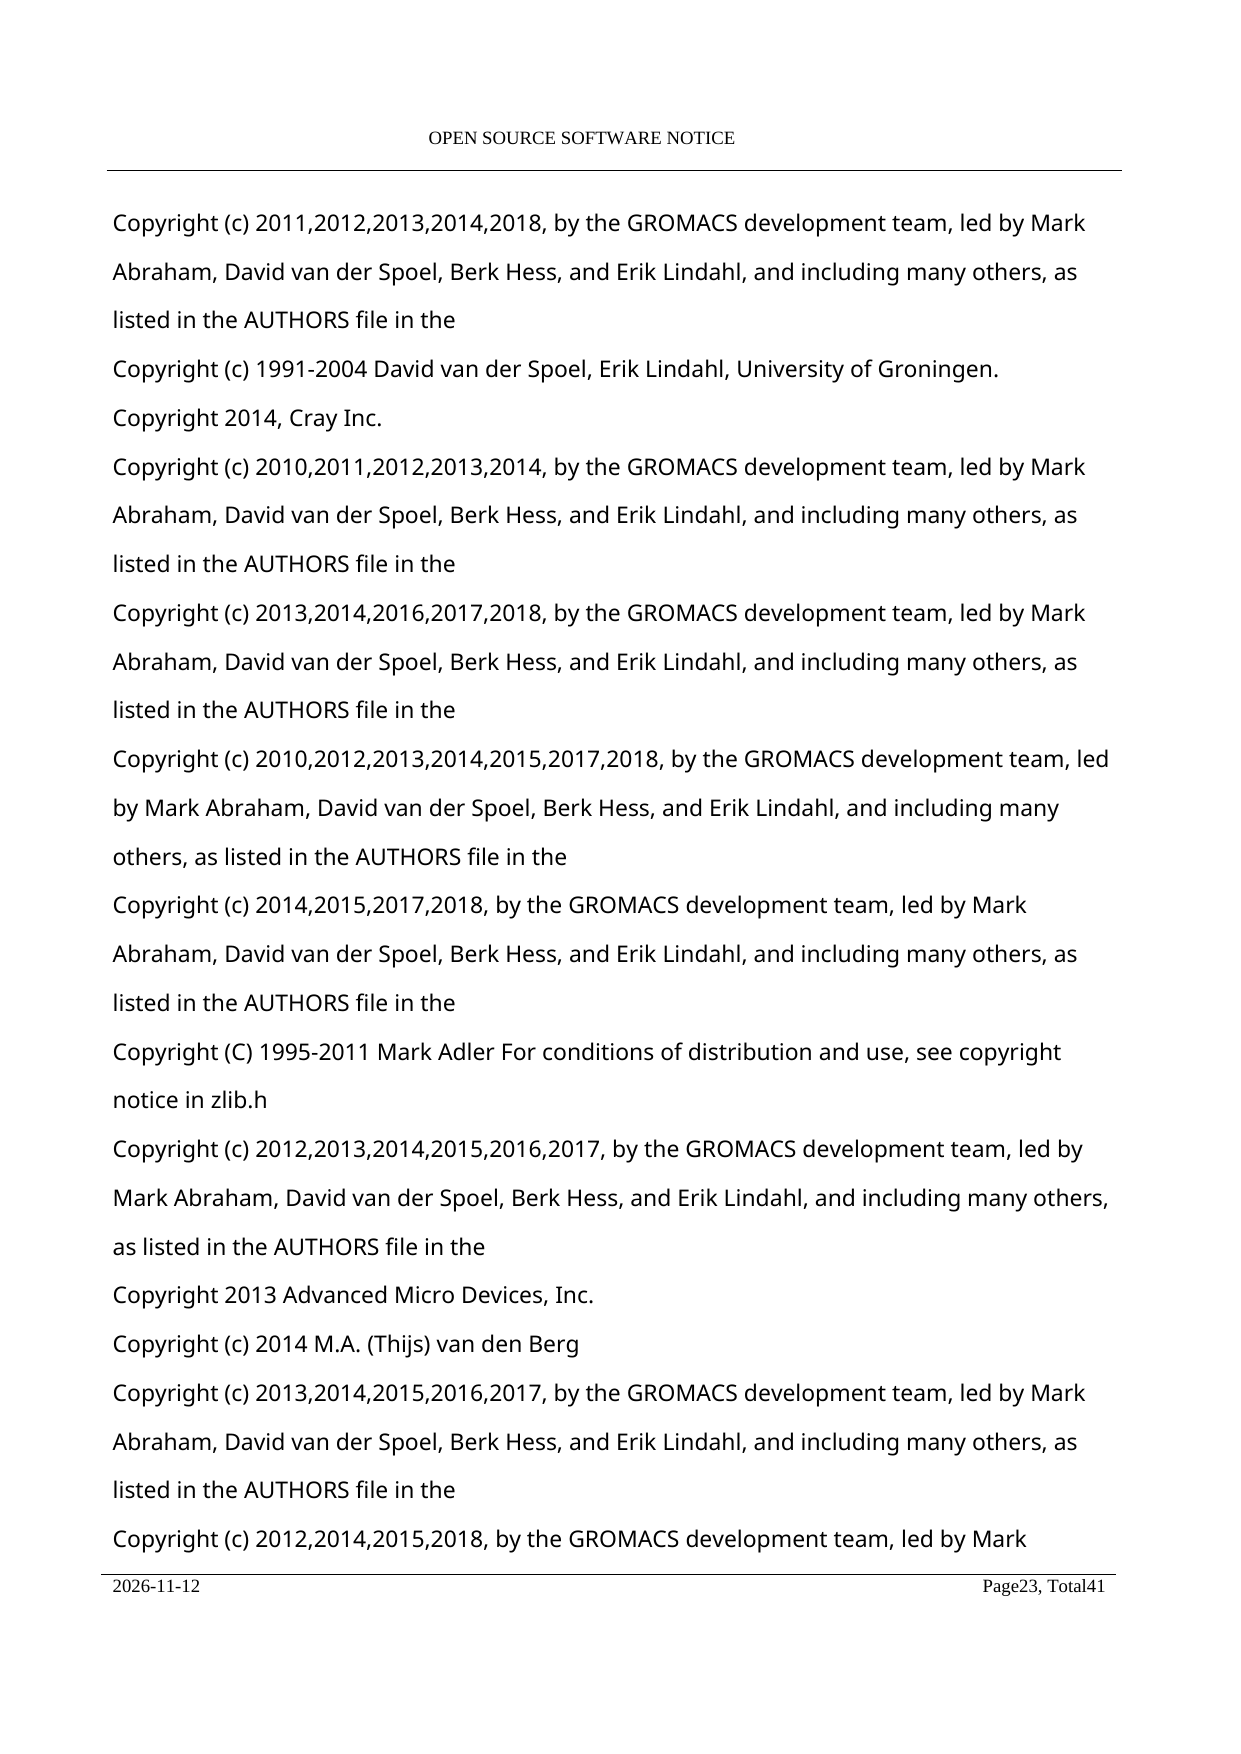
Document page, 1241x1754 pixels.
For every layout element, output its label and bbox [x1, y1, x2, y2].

text [112, 206, 1128, 1555]
